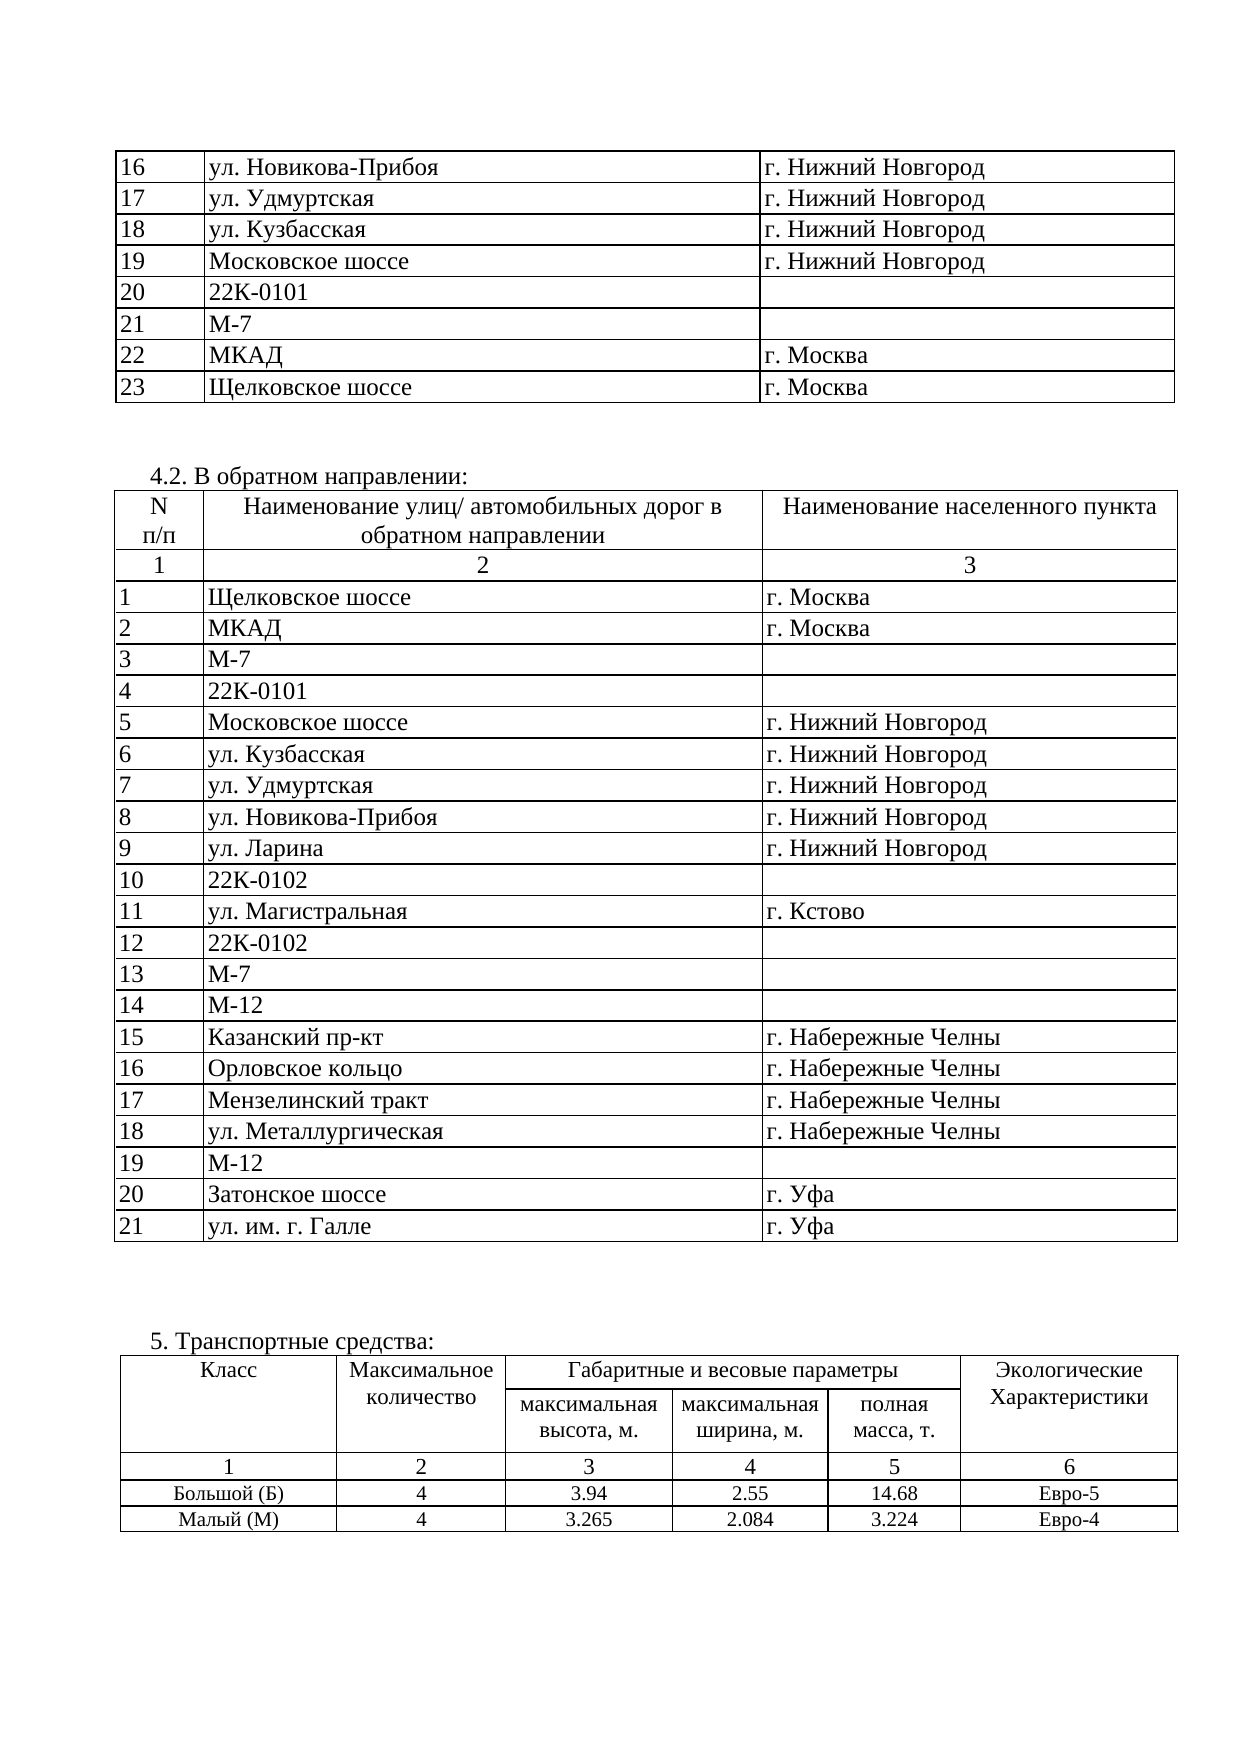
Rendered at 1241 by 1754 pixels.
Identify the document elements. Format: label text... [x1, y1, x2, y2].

table_cell 11 [115, 896, 203, 926]
table_cell 5 [829, 1453, 960, 1479]
table_cell ул. Металлургическая [204, 1116, 762, 1146]
table_cell 2 [115, 613, 203, 643]
table_cell 6 [961, 1453, 1177, 1479]
table_cell г. Нижний Новгород [763, 800, 1177, 832]
table_cell 20 [115, 1179, 203, 1209]
table_cell г. Нижний Новгород [763, 832, 1177, 863]
table_cell максимальная ширина, м. [673, 1390, 827, 1451]
table_cell [763, 674, 1177, 706]
table_cell 2 [204, 550, 762, 580]
table_cell ул. Удмуртская [204, 770, 762, 800]
table_cell 5 [115, 707, 203, 737]
table_cell г. Нижний Новгород [763, 737, 1177, 769]
table_cell ул. Новикова-Прибоя [205, 152, 759, 181]
table_cell 7 [115, 770, 203, 800]
table_cell Затонское шоссе [204, 1179, 762, 1209]
table_cell г. Набережные Челны [763, 1052, 1177, 1083]
table_cell 22К-0102 [204, 865, 762, 894]
table_cell 21 [115, 1210, 203, 1241]
table_cell [761, 309, 1174, 339]
table_cell ул. Магистральная [204, 896, 762, 926]
table_cell г. Нижний Новгород [763, 769, 1177, 800]
table_header N п/п [115, 491, 203, 548]
table_cell г. Нижний Новгород [761, 246, 1174, 276]
table_cell Орловское кольцо [204, 1053, 762, 1083]
table_cell 2.55 [673, 1481, 827, 1505]
table_cell 14 [115, 990, 203, 1020]
table_cell [761, 277, 1174, 307]
table_cell М-7 [204, 959, 762, 989]
table_header Максимальное количество [337, 1356, 505, 1451]
table_cell ул. им. г. Галле [204, 1211, 762, 1241]
table_cell МКАД [204, 613, 762, 643]
table_cell г. Набережные Челны [763, 1115, 1177, 1146]
table_cell Евро-4 [961, 1507, 1177, 1531]
table_cell 16 [117, 152, 204, 181]
table_cell 4 [337, 1507, 505, 1531]
table_cell 8 [115, 801, 203, 832]
table_cell г. Нижний Новгород [761, 152, 1174, 181]
table_cell 15 [115, 1021, 203, 1052]
table_cell полная масса, т. [829, 1390, 960, 1451]
table_cell 13 [115, 959, 203, 989]
table_cell 9 [115, 833, 203, 863]
table_cell Московское шоссе [204, 707, 762, 737]
table_cell 3.224 [829, 1507, 960, 1531]
table_cell г. Нижний Новгород [763, 706, 1177, 737]
table_header Наименование улиц/ автомобильных дорог в обратном направлении [204, 491, 762, 548]
table_cell г. Нижний Новгород [761, 183, 1174, 213]
table_cell Мензелинский тракт [204, 1085, 762, 1115]
table_cell 4 [673, 1453, 827, 1479]
table_cell Казанский пр-кт [204, 1022, 762, 1052]
table_header Класс [121, 1356, 336, 1451]
table_cell ул. Ларина [204, 833, 762, 863]
table_cell Щелковское шоссе [204, 582, 762, 611]
table_cell [763, 643, 1177, 674]
table_cell М-12 [204, 1148, 762, 1178]
table_cell 14.68 [829, 1481, 960, 1505]
table_cell ул. Кузбасская [204, 739, 762, 769]
table_cell ул. Кузбасская [205, 215, 759, 244]
table_cell 3.94 [506, 1481, 672, 1505]
table_cell М-12 [204, 991, 762, 1020]
table_cell [763, 863, 1177, 894]
table_cell ул. Удмуртская [205, 183, 759, 213]
table_cell Евро-5 [961, 1481, 1177, 1505]
table_cell Щелковское шоссе [205, 372, 759, 402]
table_cell 10 [115, 864, 203, 894]
table_cell 21 [117, 309, 204, 339]
table_cell 2 [337, 1453, 505, 1479]
table_cell 6 [115, 738, 203, 769]
table_cell 1 [115, 550, 203, 580]
table_cell максимальная высота, м. [506, 1390, 672, 1451]
table_cell г. Москва [763, 611, 1177, 643]
table_cell Малый (М) [121, 1507, 336, 1531]
table_cell 17 [117, 183, 204, 213]
table_cell 3 [115, 644, 203, 674]
table_cell МКАД [205, 340, 759, 370]
table_cell г. Нижний Новгород [761, 215, 1174, 244]
table_cell г. Москва [763, 580, 1177, 611]
table_cell г. Набережные Челны [763, 1020, 1177, 1052]
table_cell 1 [115, 581, 203, 611]
table_cell 3 [506, 1453, 672, 1479]
table_cell 19 [117, 246, 204, 276]
text 4.2. В обратном направлении: [150, 461, 1090, 489]
table_cell [763, 989, 1177, 1020]
text 5. Транспортные средства: [150, 1326, 1090, 1355]
table_cell 22К-0101 [205, 277, 759, 307]
table_cell 4 [337, 1481, 505, 1505]
table_cell 3.265 [506, 1507, 672, 1531]
table_cell 18 [117, 215, 204, 244]
table_cell г. Москва [761, 340, 1174, 370]
table_cell г. Уфа [763, 1178, 1177, 1209]
table_cell ул. Новикова-Прибоя [204, 802, 762, 832]
table_header Габаритные и весовые параметры [506, 1356, 960, 1388]
table_cell 20 [117, 277, 204, 307]
table_cell г. Уфа [763, 1209, 1177, 1241]
table_cell 4 [115, 675, 203, 706]
table_cell 16 [115, 1053, 203, 1083]
table_cell М-7 [204, 645, 762, 674]
table_cell 22К-0102 [204, 928, 762, 957]
table_header Экологические Характеристики [961, 1356, 1177, 1451]
table_cell Московское шоссе [205, 246, 759, 276]
table_cell 23 [117, 372, 204, 402]
table_cell Большой (Б) [121, 1481, 336, 1505]
table_cell М-7 [205, 309, 759, 339]
table_cell г. Москва [761, 372, 1174, 402]
table_cell 22 [117, 340, 204, 370]
table_cell [763, 926, 1177, 957]
table_cell г. Кстово [763, 895, 1177, 926]
table_cell 18 [115, 1116, 203, 1146]
table_cell г. Набережные Челны [763, 1083, 1177, 1115]
table_cell [763, 1146, 1177, 1178]
table_cell 2.084 [673, 1507, 827, 1531]
table_cell [763, 958, 1177, 989]
table_cell 3 [763, 549, 1177, 580]
table_cell 19 [115, 1147, 203, 1178]
table_cell 22К-0101 [204, 676, 762, 706]
table_cell 1 [121, 1453, 336, 1479]
table_cell 17 [115, 1084, 203, 1115]
table_cell 12 [115, 927, 203, 957]
table_header Наименование населенного пункта [763, 491, 1177, 548]
